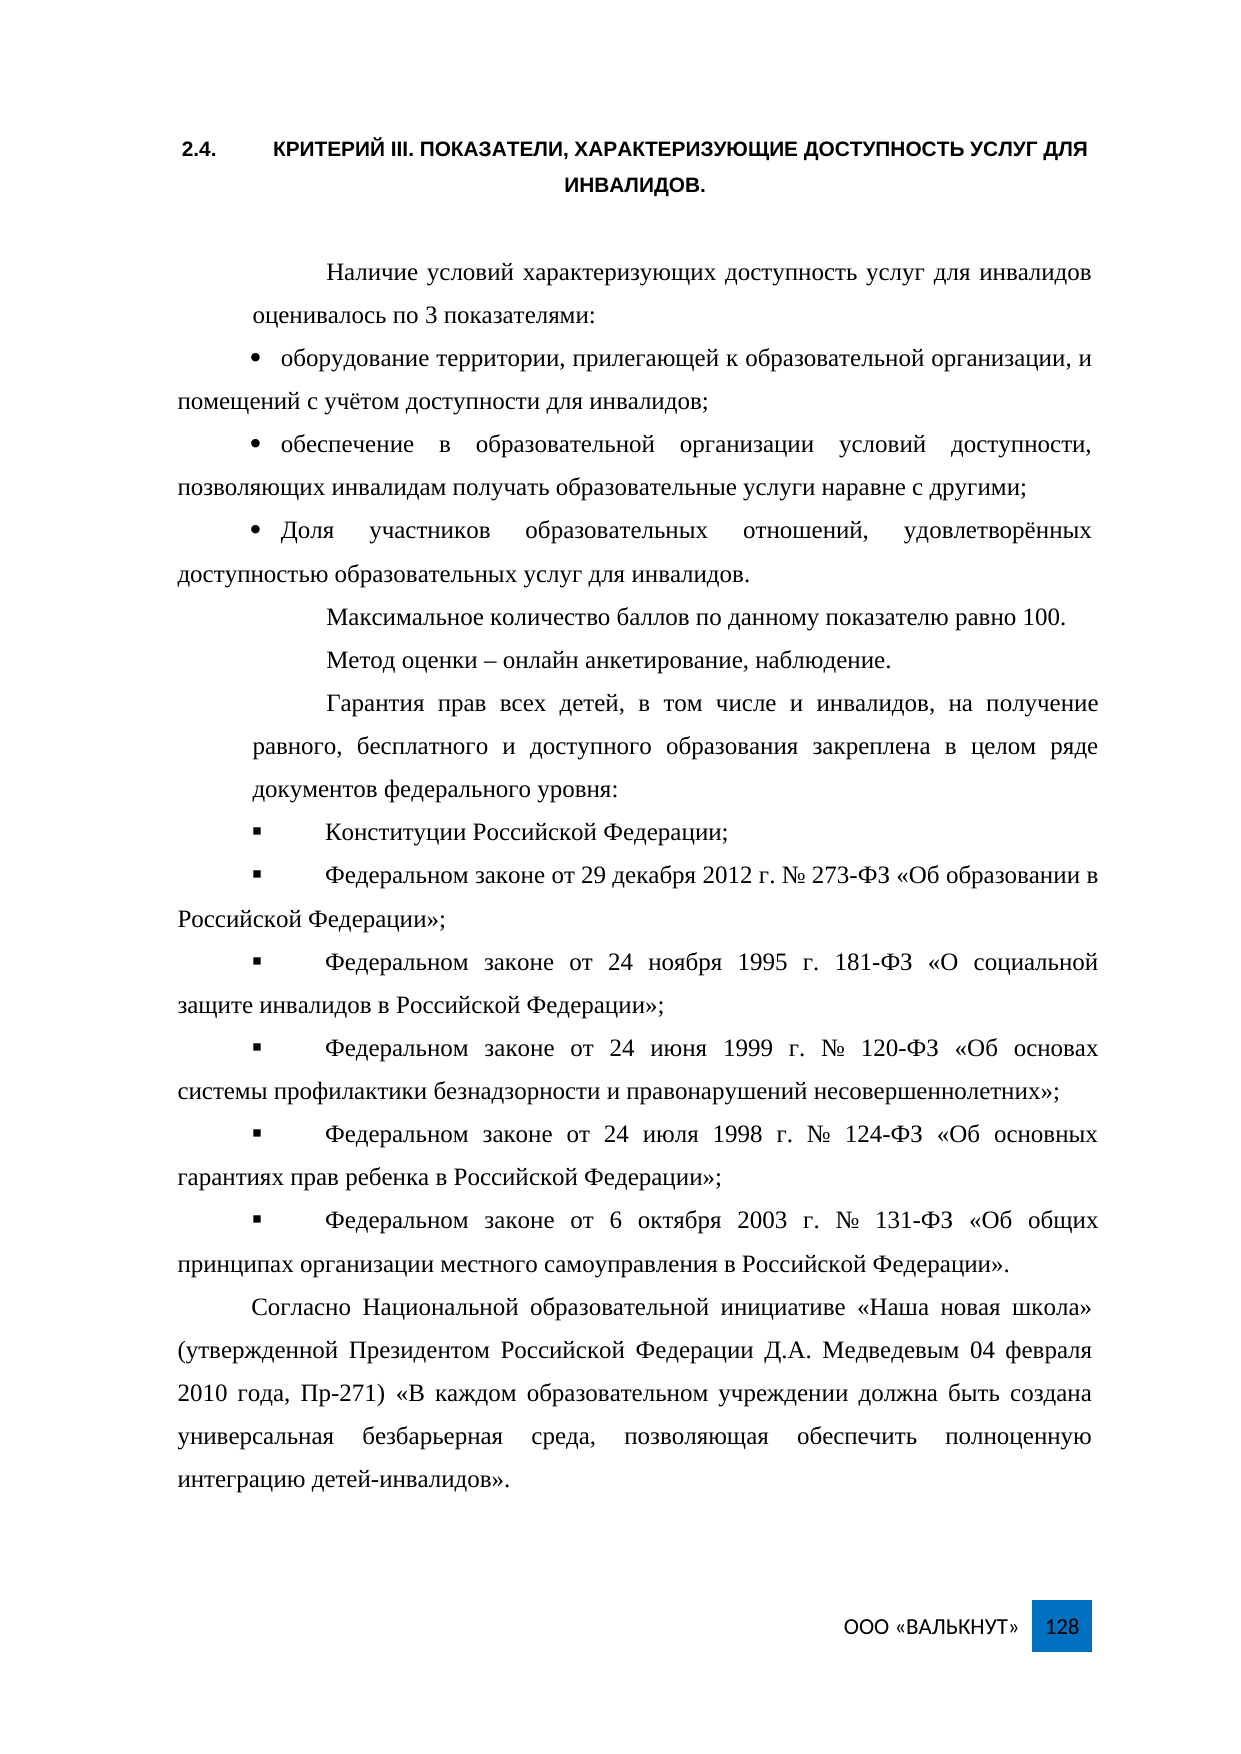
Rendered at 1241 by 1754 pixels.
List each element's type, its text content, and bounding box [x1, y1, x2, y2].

list оборудование территории, прилегающей к образовательной организации, и помещений с учётом доступности для инвалидов; [177, 343, 1092, 415]
list обеспечение в образовательной организации условий доступности, позволяющих инвалидам получать образовательные услуги наравне с другими; [177, 429, 1092, 501]
list Федеральном законе от 6 октября 2003 г. № 131-ФЗ «Об общих принципах организации местного самоуправления в Российской Федерации». [177, 1206, 1099, 1277]
list Федеральном законе от 24 июня 1999 г. № 120-ФЗ «Об основах системы профилактики безнадзорности и правонарушений несовершеннолетних»; [177, 1033, 1099, 1105]
list Федеральном законе от 29 декабря 2012 г. № 273-ФЗ «Об образовании в Российской Федерации»; [177, 861, 1099, 932]
list Федеральном законе от 24 июля 1998 г. № 124-ФЗ «Об основных гарантиях прав ребенка в Российской Федерации»; [177, 1119, 1099, 1191]
list Конституции Российской Федерации; [177, 817, 1099, 846]
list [177, 1292, 1092, 1493]
list Доля участников образовательных отношений, удовлетворённых доступностью образовательных услуг для инвалидов. [177, 516, 1092, 587]
text Наличие условий характеризующих доступность услуг для инвалидов оценивалось по 3 показателями: [252, 257, 1092, 329]
list Федеральном законе от 24 ноября 1995 г. 181-ФЗ «О социальной защите инвалидов в Российской Федерации»; [177, 947, 1099, 1019]
text Метод оценки – онлайн анкетирование, наблюдение. [252, 645, 1092, 674]
text Максимальное количество баллов по данному показателю равно 100. [252, 602, 1092, 631]
text Гарантия прав всех детей, в том числе и инвалидов, на получение равного, бесплатного и доступного образования закреплена в целом ряде документов федерального уровня: [252, 688, 1099, 803]
list КРИТЕРИЙ III. ПОКАЗАТЕЛИ, ХАРАКТЕРИЗУЮЩИЕ ДОСТУПНОСТЬ УСЛУГ ДЛЯ ИНВАЛИДОВ. [177, 137, 1092, 197]
